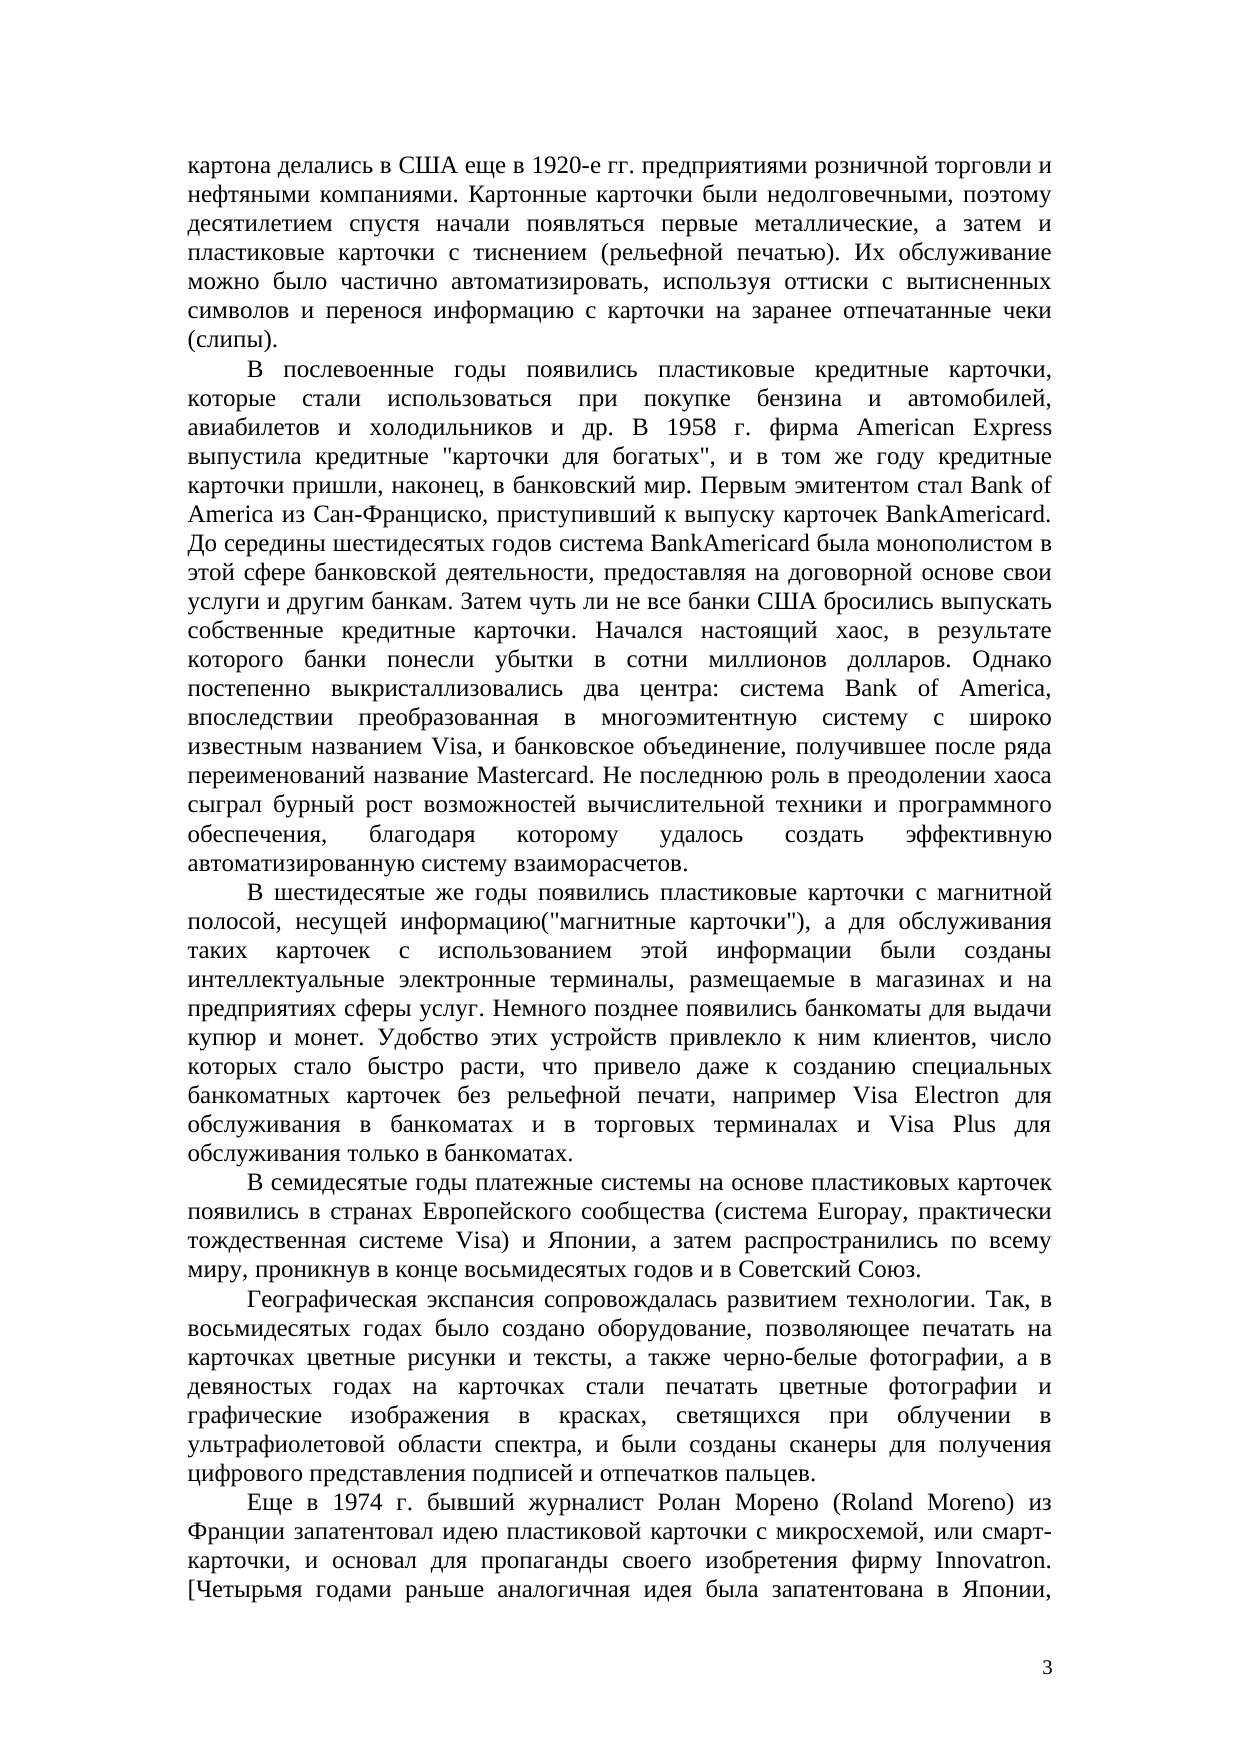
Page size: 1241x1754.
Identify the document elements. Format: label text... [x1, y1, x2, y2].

text Географическая экспансия сопровождалась развитием технологии. Так, в восьмидесятых годах было создано оборудование, позволяющее печатать на карточках цветные рисунки и тексты, а также черно-белые фотографии, а в девяностых годах на карточках стали печатать цветные фотографии и графические изображения в красках, светящихся при облучении в ультрафиолетовой области спектра, и были созданы сканеры для получения цифрового представления подписей и отпечатков пальцев. [187, 1283, 1053, 1487]
text В послевоенные годы появились пластиковые кредитные карточки, которые стали использоваться при покупке бензина и автомобилей, авиабилетов и холодильников и др. В 1958 г. фирма American Express выпустила кредитные "карточки для богатых", и в том же году кредитные карточки пришли, наконец, в банковский мир. Первым эмитентом стал Bank of America из Сан-Франциско, приступивший к выпуску карточек BankAmeriсard. До середины шестидесятых годов система BankAmeriсard была монополистом в этой сфере банковской деятельности, предоставляя на договорной основе свои услуги и другим банкам. Затем чуть ли не все банки США бросились выпускать собственные кредитные карточки. Начался настоящий хаос, в результате которого банки понесли убытки в сотни миллионов долларов. Однако постепенно выкристаллизовались два центра: система Bank of America, впоследствии преобразованная в многоэмитентную систему с широко известным названием Visa, и банковское объединение, получившее после ряда переименований название Mastercard. Не последнюю роль в преодолении хаоса сыграл бурный рост возможностей вычислительной техники и программного обеспечения, благодаря которому удалось создать эффективную автоматизированную систему взаиморасчетов. [187, 353, 1053, 877]
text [187, 150, 1053, 353]
text В семидесятые годы платежные системы на основе пластиковых карточек появились в странах Европейского сообщества (система Europay, практически тождественная системе Visa) и Японии, а затем распространились по всему миру, проникнув в конце восьмидесятых годов и в Советский Союз. [187, 1167, 1053, 1283]
text В шестидесятые же годы появились пластиковые карточки с магнитной полосой, несущей информацию("магнитные карточки"), а для обслуживания таких карточек с использованием этой информации были созданы интеллектуальные электронные терминалы, размещаемые в магазинах и на предприятиях сферы услуг. Немного позднее появились банкоматы для выдачи купюр и монет. Удобство этих устройств привлекло к ним клиентов, число которых стало быстро расти, что привело даже к созданию специальных банкоматных карточек без рельефной печати, например Visa Electron для обслуживания в банкоматах и в торговых терминалах и Visa Plus для обслуживания только в банкоматах. [187, 877, 1053, 1167]
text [187, 1487, 1053, 1603]
